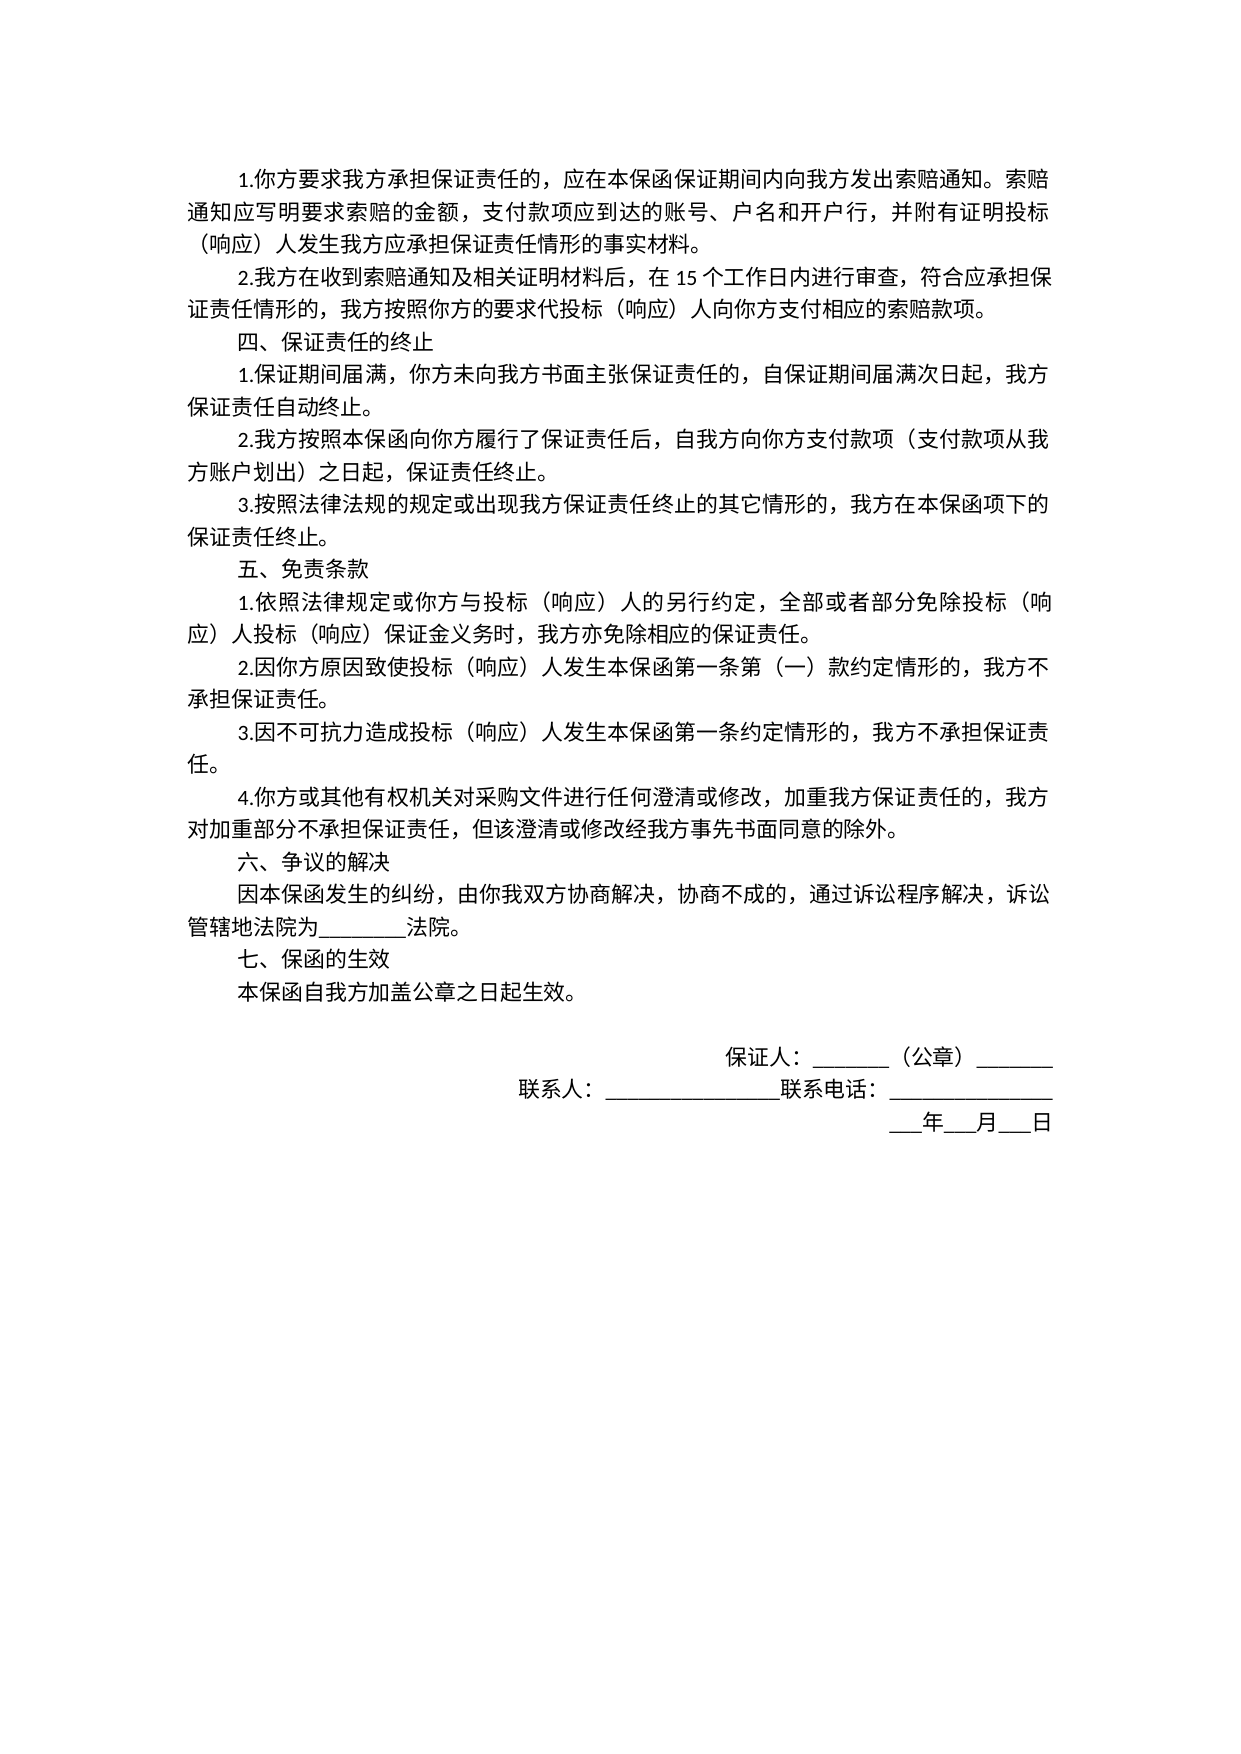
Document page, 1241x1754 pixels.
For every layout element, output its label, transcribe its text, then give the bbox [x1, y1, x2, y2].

text 保证人：_______（公章）_______ [187, 1039, 1053, 1072]
text 1.保证期间届满，你方未向我方书面主张保证责任的，自保证期间届满次日起，我方保证责任自动终止。 [187, 357, 1053, 422]
text 五、免责条款 [187, 552, 1053, 584]
text 3.因不可抗力造成投标（响应）人发生本保函第一条约定情形的，我方不承担保证责任。 [187, 714, 1053, 779]
text ___年___月___日 [187, 1104, 1053, 1137]
text 因本保函发生的纠纷，由你我双方协商解决，协商不成的，通过诉讼程序解决，诉讼管辖地法院为________法院。 [187, 877, 1053, 942]
text 联系人：________________联系电话：_______________ [187, 1072, 1053, 1104]
text 1.依照法律规定或你方与投标（响应）人的另行约定，全部或者部分免除投标（响应）人投标（响应）保证金义务时，我方亦免除相应的保证责任。 [187, 584, 1053, 649]
text 3.按照法律法规的规定或出现我方保证责任终止的其它情形的，我方在本保函项下的保证责任终止。 [187, 487, 1053, 552]
text 本保函自我方加盖公章之日起生效。 [187, 974, 1053, 1007]
text 2.我方按照本保函向你方履行了保证责任后，自我方向你方支付款项（支付款项从我方账户划出）之日起，保证责任终止。 [187, 422, 1053, 487]
text 2.我方在收到索赔通知及相关证明材料后，在15个工作日内进行审查，符合应承担保证责任情形的，我方按照你方的要求代投标（响应）人向你方支付相应的索赔款项。 [187, 259, 1053, 324]
text 六、争议的解决 [187, 844, 1053, 877]
text 1.你方要求我方承担保证责任的，应在本保函保证期间内向我方发出索赔通知。索赔通知应写明要求索赔的金额，支付款项应到达的账号、户名和开户行，并附有证明投标（响应）人发生我方应承担保证责任情形的事实材料。 [187, 162, 1053, 259]
text 四、保证责任的终止 [187, 324, 1053, 357]
text 4.你方或其他有权机关对采购文件进行任何澄清或修改，加重我方保证责任的，我方对加重部分不承担保证责任，但该澄清或修改经我方事先书面同意的除外。 [187, 779, 1053, 844]
text 七、保函的生效 [187, 942, 1053, 974]
text 2.因你方原因致使投标（响应）人发生本保函第一条第（一）款约定情形的，我方不承担保证责任。 [187, 649, 1053, 714]
